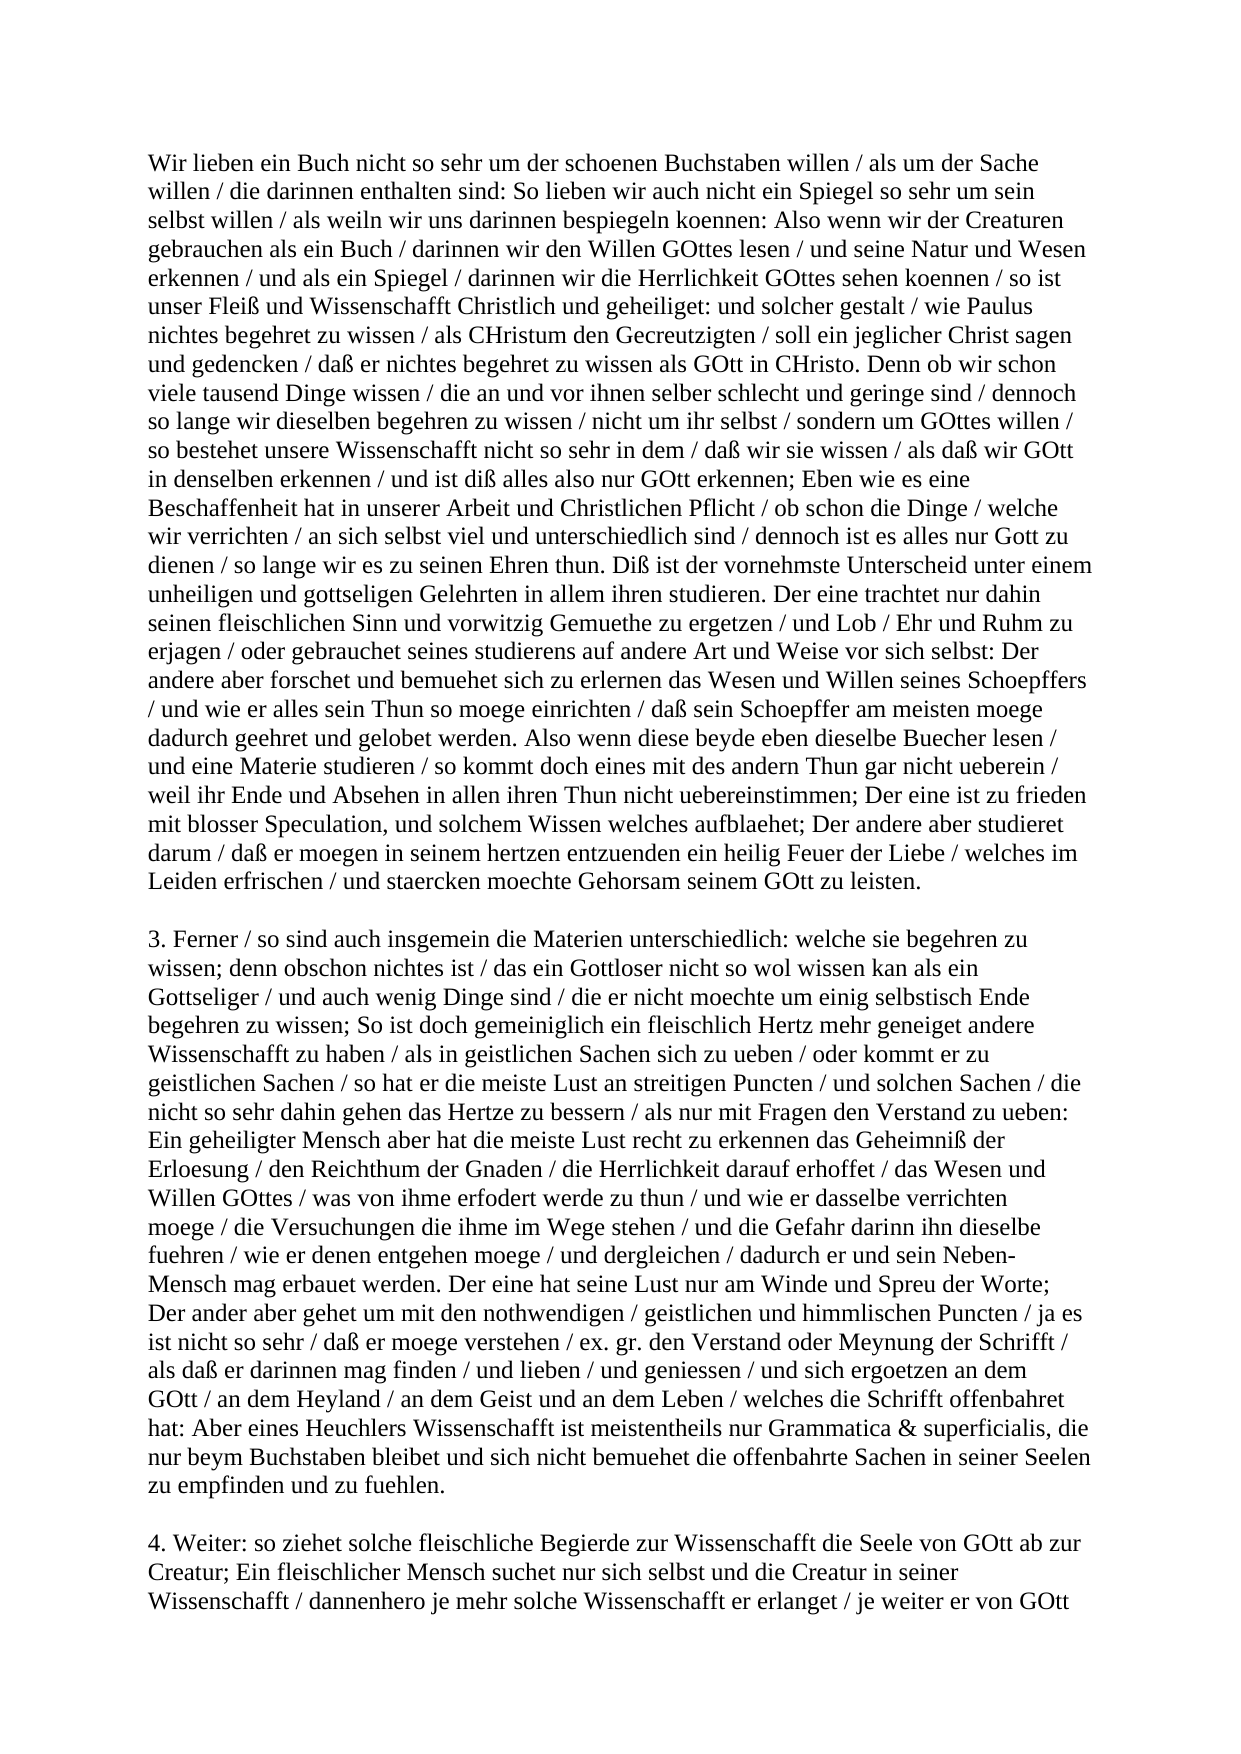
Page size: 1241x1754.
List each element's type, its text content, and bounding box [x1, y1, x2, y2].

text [148, 148, 1093, 895]
text 3. Ferner / so sind auch insgemein die Materien unterschiedlich: welche sie begehren zu wissen; denn obschon nichtes ist / das ein Gottloser nicht so wol wissen kan als ein Gottseliger / und auch wenig Dinge sind / die er nicht moechte um einig selbstisch Ende begehren zu wissen; So ist doch gemeiniglich ein fleischlich Hertz mehr geneiget andere Wissenschafft zu haben / als in geistlichen Sachen sich zu ueben / oder kommt er zu geistlichen Sachen / so hat er die meiste Lust an streitigen Puncten / und solchen Sachen / die nicht so sehr dahin gehen das Hertze zu bessern / als nur mit Fragen den Verstand zu ueben: Ein geheiligter Mensch aber hat die meiste Lust recht zu erkennen das Geheimniß der Erloesung / den Reichthum der Gnaden / die Herrlichkeit darauf erhoffet / das Wesen und Willen GOttes / was von ihme erfodert werde zu thun / und wie er dasselbe verrichten moege / die Versuchungen die ihme im Wege stehen / und die Gefahr darinn ihn dieselbe fuehren / wie er denen entgehen moege / und dergleichen / dadurch er und sein Neben-Mensch mag erbauet werden. Der eine hat seine Lust nur am Winde und Spreu der Worte; Der ander aber gehet um mit den nothwendigen / geistlichen und himmlischen Puncten / ja es ist nicht so sehr / daß er moege verstehen / ex. gr. den Verstand oder Meynung der Schrifft / als daß er darinnen mag finden / und lieben / und geniessen / und sich ergoetzen an dem GOtt / an dem Heyland / an dem Geist und an dem Leben / welches die Schrifft offenbahret hat: Aber eines Heuchlers Wissenschafft ist meistentheils nur Grammatica & superficialis, die nur beym Buchstaben bleibet und sich nicht bemuehet die offenbahrte Sachen in seiner Seelen zu empfinden und zu fuehlen. [148, 924, 1093, 1499]
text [148, 1528, 1093, 1615]
